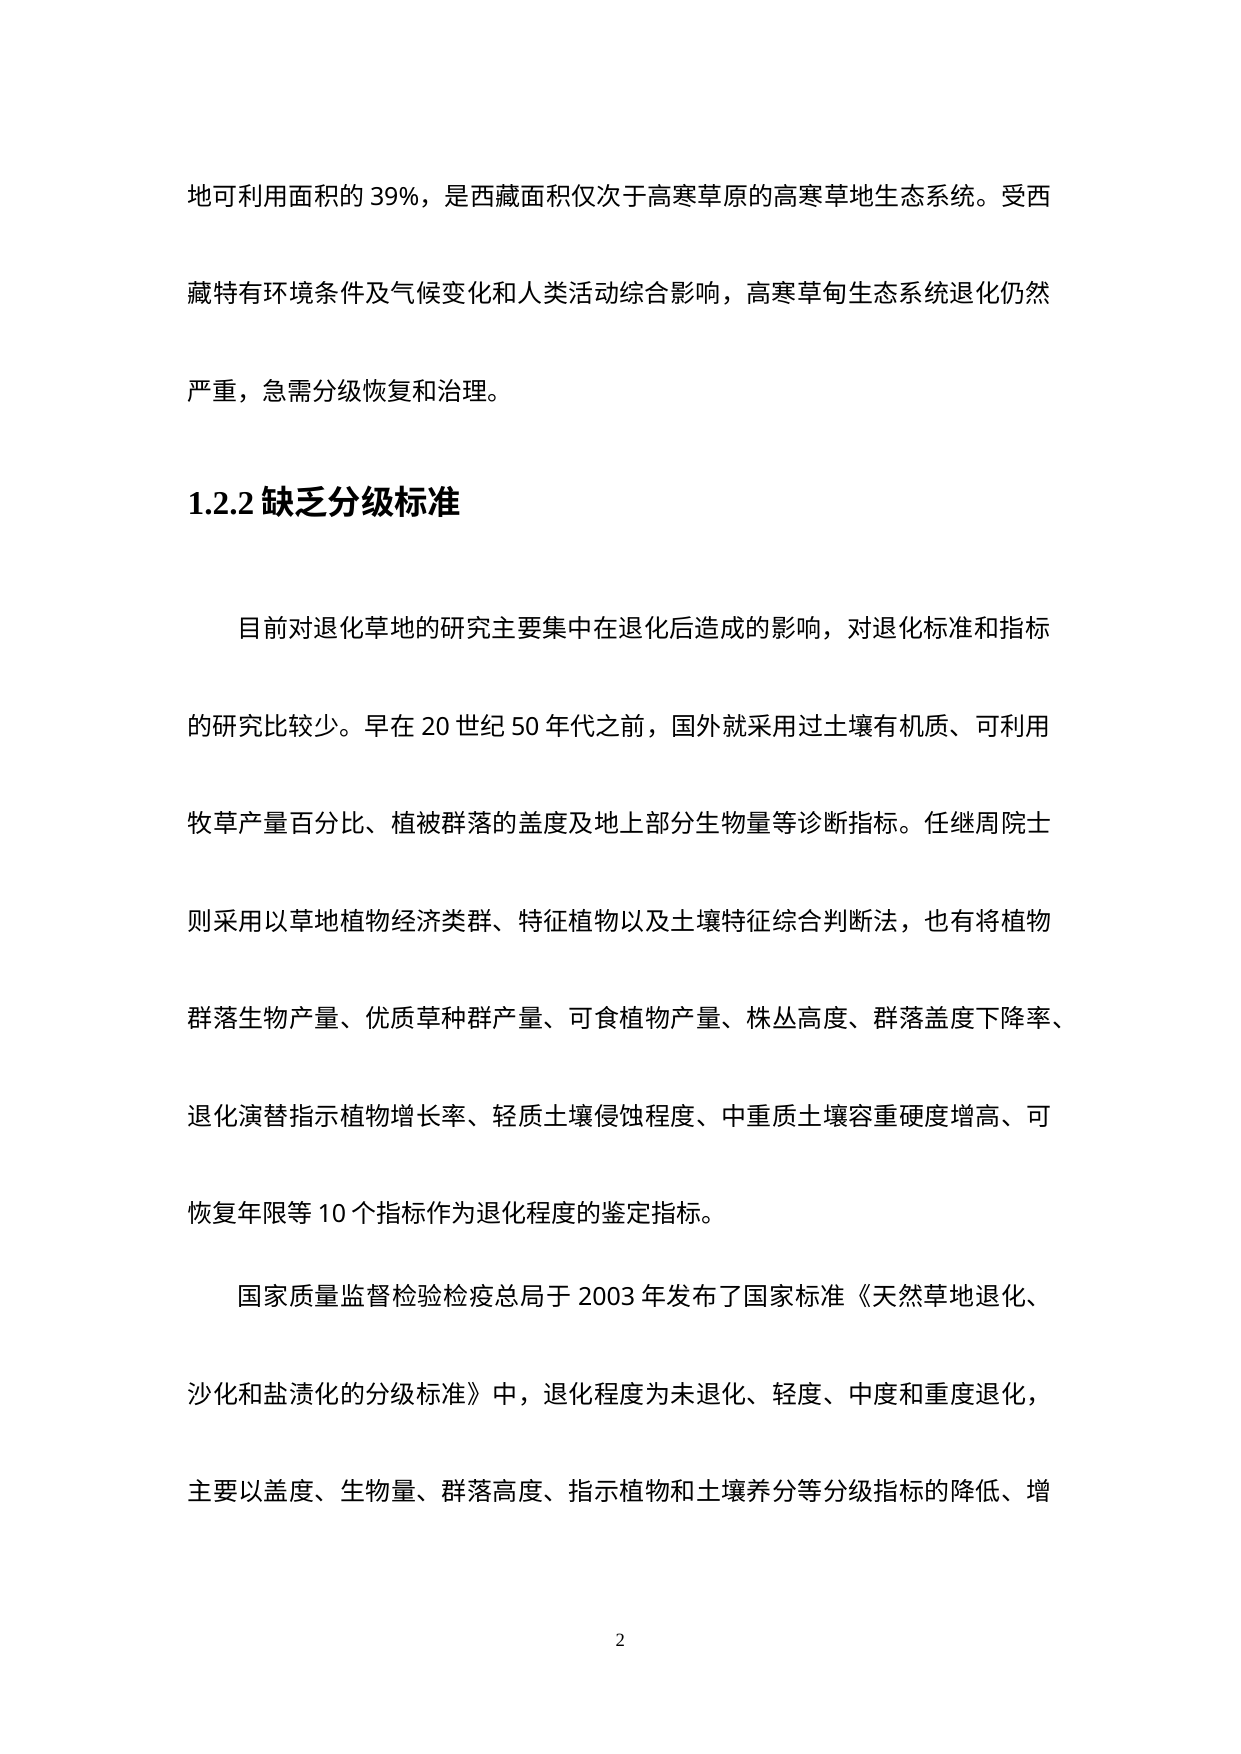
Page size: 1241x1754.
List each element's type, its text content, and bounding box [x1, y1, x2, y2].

subtitle 1.2.2缺乏分级标准 [187, 467, 1053, 532]
text 目前对退化草地的研究主要集中在退化后造成的影响，对退化标准和指标的研究比较少。早在20世纪50年代之前，国外就采用过土壤有机质、可利用牧草产量百分比、植被群落的盖度及地上部分生物量等诊断指标。任继周院士则采用以草地植物经济类群、特征植物以及土壤特征综合判断法，也有将植物群落生物产量、优质草种群产量、可食植物产量、株丛高度、群落盖度下降率、退化演替指示植物增长率、轻质土壤侵蚀程度、中重质土壤容重硬度增高、可恢复年限等10个指标作为退化程度的鉴定指标。 [187, 594, 1053, 1244]
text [187, 1262, 1053, 1522]
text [187, 162, 1053, 422]
